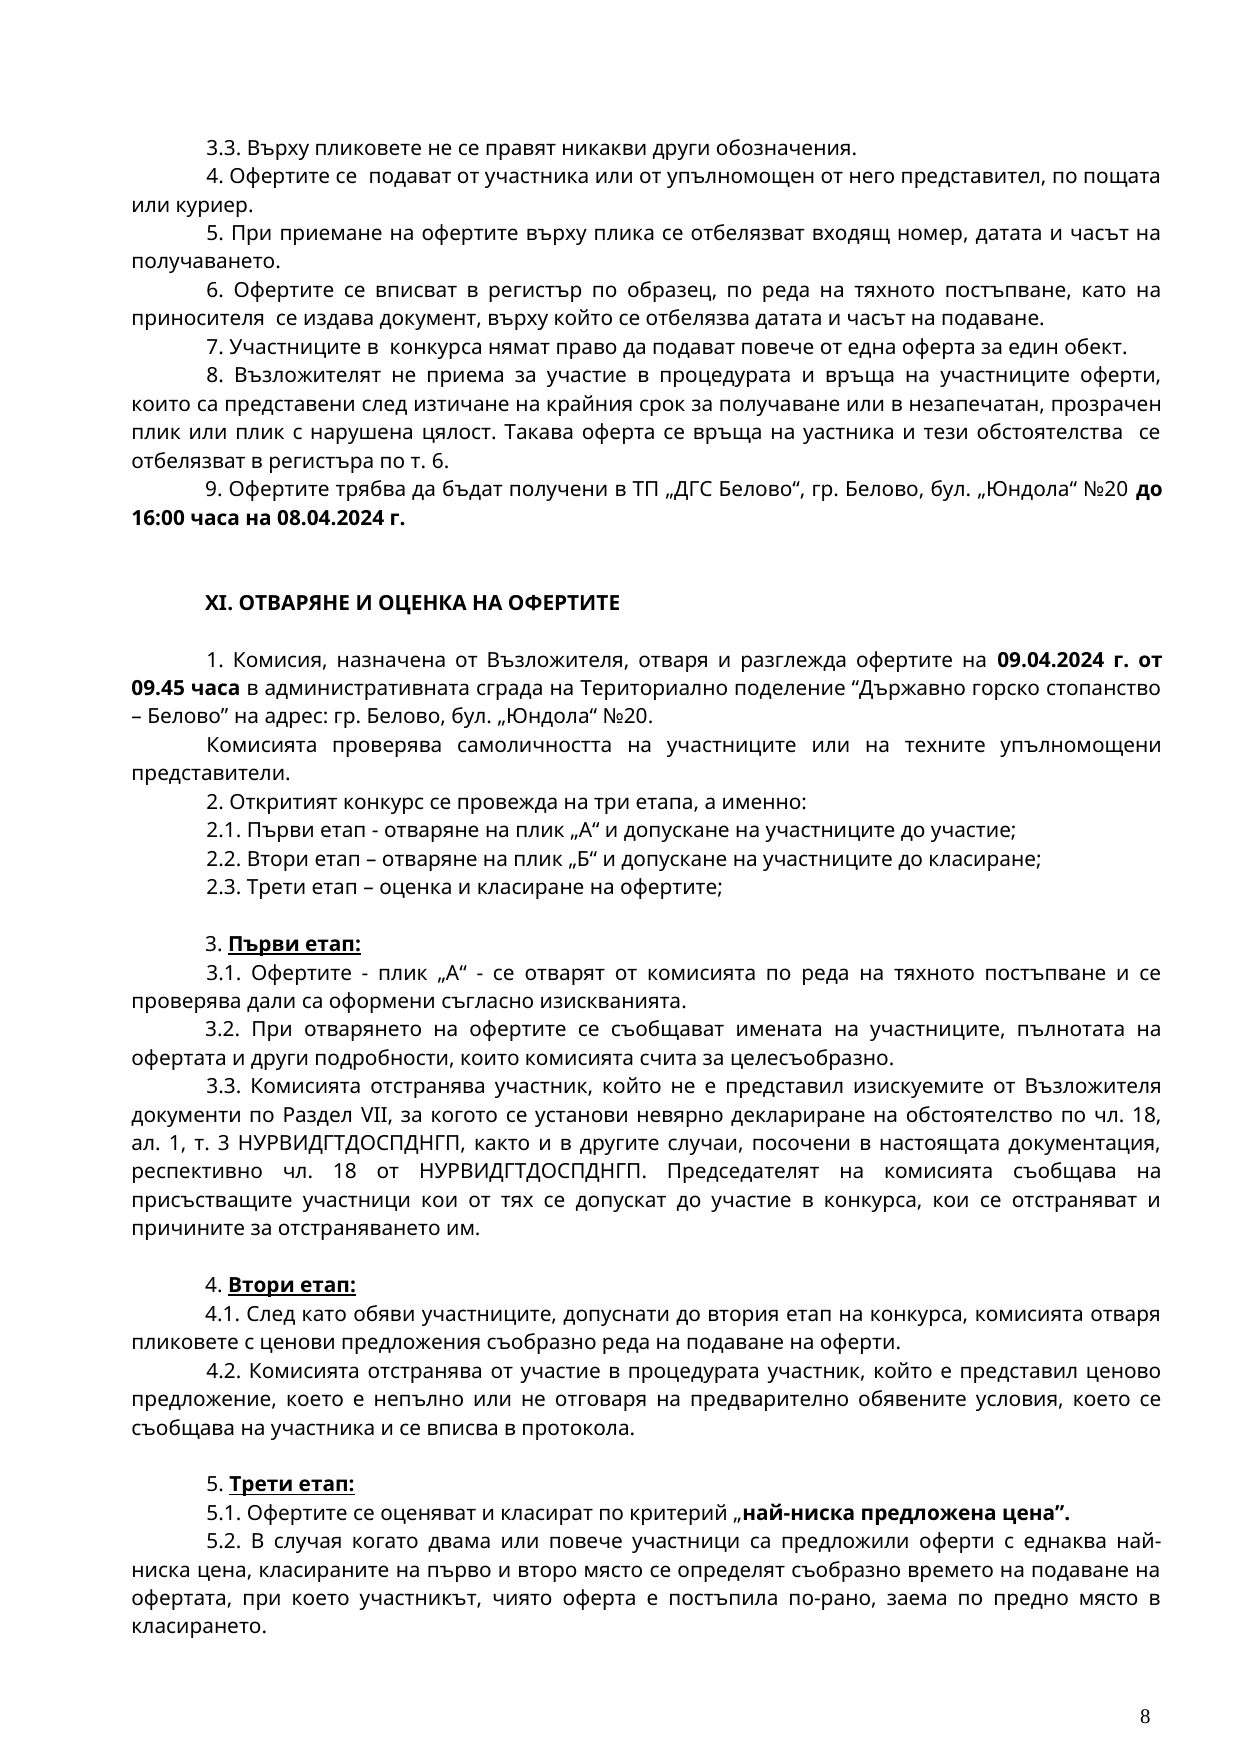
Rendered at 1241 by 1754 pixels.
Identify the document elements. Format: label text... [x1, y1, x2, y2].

text 3. Първи етап: [205, 929, 1162, 958]
list 5.2. В случая когато двама или повече участници са предложили оферти с еднаква най-ниска цена, класираните на първо и второ място се определят съобразно времето на подаване на офертата, при което участникът, чиято оферта е постъпила по-рано, заема по предно място в класирането. [131, 1526, 1162, 1640]
list 4. Втори етап: [131, 1270, 1162, 1299]
list 4.1. След като обяви участниците, допуснати до втория етап на конкурса, комисията отваря пликовете с ценови предложения съобразно реда на подаване на оферти. [131, 1299, 1162, 1356]
list 2.2. Втори етап – отваряне на плик „Б“ и допускане на участниците до класиране; [131, 844, 1162, 872]
text 5. При приемане на офертите върху плика се отбелязват входящ номер, датата и часът на получаването. [131, 218, 1162, 275]
text 1. Комисия, назначена от Възложителя, отваря и разглежда офертите на 09.04.2024 г. от 09.45 часа в административната сграда на Териториално поделение “Държавно горско стопанство – Белово” на адрес: гр. Белово, бул. „Юндола“ №20. [131, 645, 1162, 730]
text 6. Офертите се вписват в регистър по образец, по реда на тяхното постъпване, като на приносителя се издава документ, върху който се отбелязва датата и часът на подаване. [131, 275, 1162, 332]
list 3.3. Комисията отстранява участник, който не е представил изискуемите от Възложителя документи по Раздел VIІ, за когото се установи невярно деклариране на обстоятелство по чл. 18, ал. 1, т. 3 НУРВИДГТДОСПДНГП, както и в другите случаи, посочени в настоящата документация, респективно чл. 18 от НУРВИДГТДОСПДНГП. Председателят на комисията съобщава на присъстващите участници кои от тях се допускат до участие в конкурса, кои се отстраняват и причините за отстраняването им. [131, 1071, 1162, 1242]
text 3.3. Върху пликовете не се правят никакви други обозначения. [131, 133, 1162, 161]
text 8. Възложителят не приема за участие в процедурата и връща на участниците оферти, които са представени след изтичане на крайния срок за получаване или в незапечатан, прозрачен плик или плик с нарушена цялост. Такава оферта се връща на уастника и тези обстоятелства се отбелязват в регистъра по т. 6. [131, 360, 1162, 474]
list 5. Трети етап: [131, 1469, 1162, 1498]
list 2.3. Трети етап – оценка и класиране на офертите; [131, 872, 1162, 901]
text Комисията проверява самоличността на участниците или на техните упълномощени представители. [131, 730, 1162, 787]
text 7. Участниците в конкурса нямат право да подават повече от една оферта за един обект. [131, 332, 1162, 360]
list 3.1. Офертите - плик „А“ - се отварят от комисията по реда на тяхното постъпване и се проверява дали са оформени съгласно изискванията. [131, 958, 1162, 1014]
list 2. Откритият конкурс се провежда на три етапа, а именно: [131, 787, 1162, 815]
list 4.2. Комисията отстранява от участие в процедурата участник, който е представил ценово предложение, което е непълно или не отговаря на предварително обявените условия, което се съобщава на участника и се вписва в протокола. [131, 1356, 1162, 1441]
list 3.2. При отварянето на офертите се съобщават имената на участниците, пълнотата на офертата и други подробности, които комисията счита за целесъобразно. [131, 1014, 1162, 1071]
text XI. ОТВАРЯНЕ И ОЦЕНКА НА ОФЕРТИТЕ [205, 588, 1162, 616]
text 9. Офертите трябва да бъдат получени в ТП „ДГС Белово“, гр. Белово, бул. „Юндола“ №20 до 16:00 часа на 08.04.2024 г. [131, 474, 1162, 531]
text 5.1. Офертите се оценяват и класират по критерий „най-ниска предложена цена”. [131, 1498, 1162, 1526]
text 4. Офертите се подават от участника или от упълномощен от него представител, по пощата или куриер. [131, 161, 1162, 218]
list 2.1. Първи етап - отваряне на плик „А“ и допускане на участниците до участие; [131, 815, 1162, 844]
